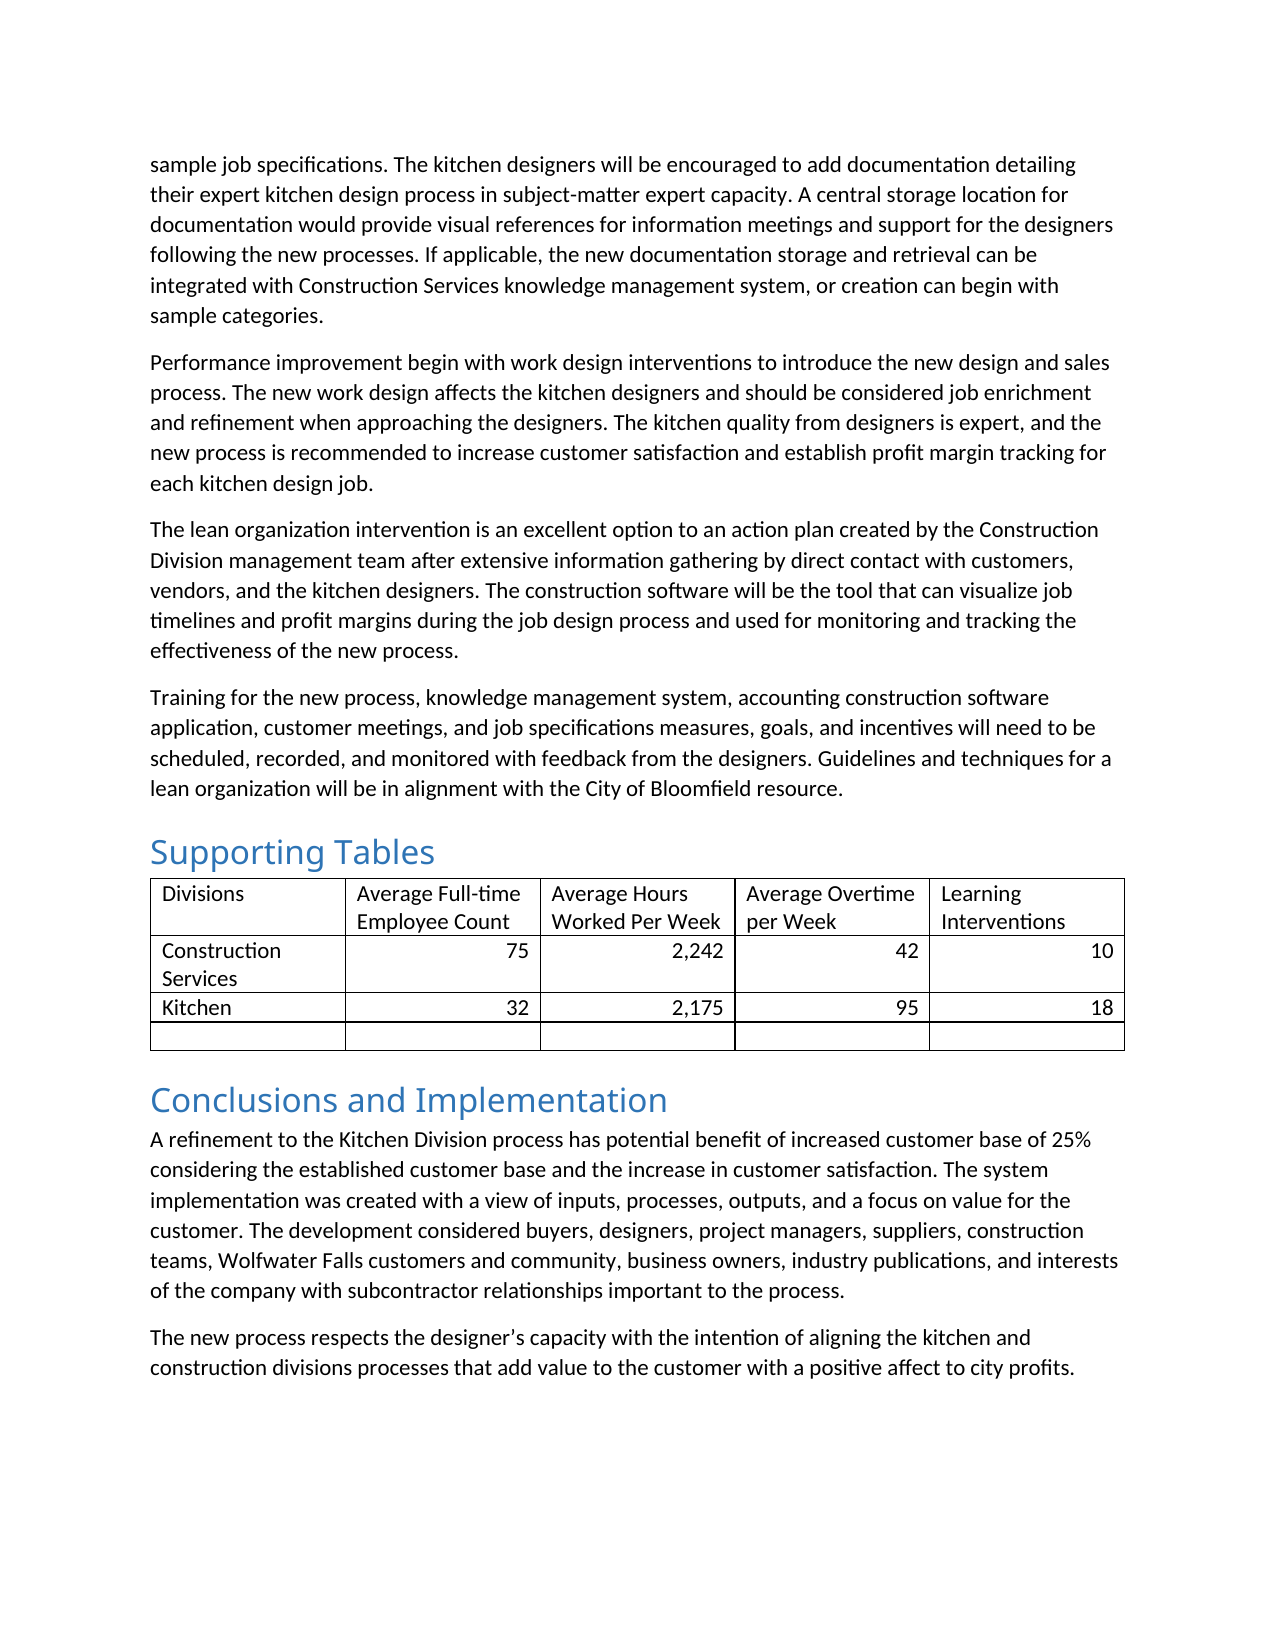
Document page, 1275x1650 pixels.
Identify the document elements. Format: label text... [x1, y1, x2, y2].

text A refinement to the Kitchen Division process has potential benefit of increased customer base of 25% considering the established customer base and the increase in customer satisfaction. The system implementation was created with a view of inputs, processes, outputs, and a focus on value for the customer. The development considered buyers, designers, project managers, suppliers, construction teams, Wolfwater Falls customers and community, business owners, industry publications, and interests of the company with subcontractor relationships important to the process. [150, 1125, 1125, 1304]
table_cell Kitchen [151, 993, 345, 1021]
text Training for the new process, knowledge management system, accounting construction software application, customer meetings, and job specifications measures, goals, and incentives will need to be scheduled, recorded, and monitored with feedback from the designers. Guidelines and techniques for a lean organization will be in alignment with the City of Bloomfield resource. [150, 683, 1125, 802]
table_cell 10 [930, 936, 1124, 992]
table_header Average Full-time Employee Count [346, 879, 540, 935]
table_header Average Hours Worked Per Week [541, 879, 734, 935]
table_cell 2,242 [541, 936, 734, 992]
table_cell 2,175 [541, 993, 734, 1021]
table_cell 42 [736, 936, 929, 992]
table_cell 95 [736, 993, 929, 1021]
table_cell 18 [930, 993, 1124, 1021]
text The lean organization intervention is an excellent option to an action plan created by the Construction Division management team after extensive information gathering by direct contact with customers, vendors, and the kitchen designers. The construction software will be the tool that can visualize job timelines and profit margins during the job design process and used for monitoring and tracking the effectiveness of the new process. [150, 516, 1125, 664]
text Performance improvement begin with work design interventions to introduce the new design and sales process. The new work design affects the kitchen designers and should be considered job enrichment and refinement when approaching the designers. The kitchen quality from designers is expert, and the new process is recommended to increase customer satisfaction and establish profit margin tracking for each kitchen design job. [150, 348, 1125, 497]
table_cell [736, 1023, 929, 1050]
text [150, 150, 1125, 329]
subtitle Conclusions and Implementation [150, 1076, 1125, 1122]
table_cell [151, 1023, 345, 1050]
table_cell Construction Services [151, 936, 345, 992]
table_cell [541, 1023, 734, 1050]
subtitle Supporting Tables [150, 829, 1125, 874]
table_header Divisions [151, 879, 345, 935]
table_header Average Overtime per Week [736, 879, 929, 935]
table_header Learning Interventions [930, 879, 1124, 935]
text The new process respects the designer’s capacity with the intention of aligning the kitchen and construction divisions processes that add value to the customer with a positive affect to city profits. [150, 1323, 1125, 1382]
table_cell [930, 1023, 1124, 1050]
table_cell 75 [346, 936, 540, 992]
table_cell [346, 1023, 540, 1050]
table_cell 32 [346, 993, 540, 1021]
